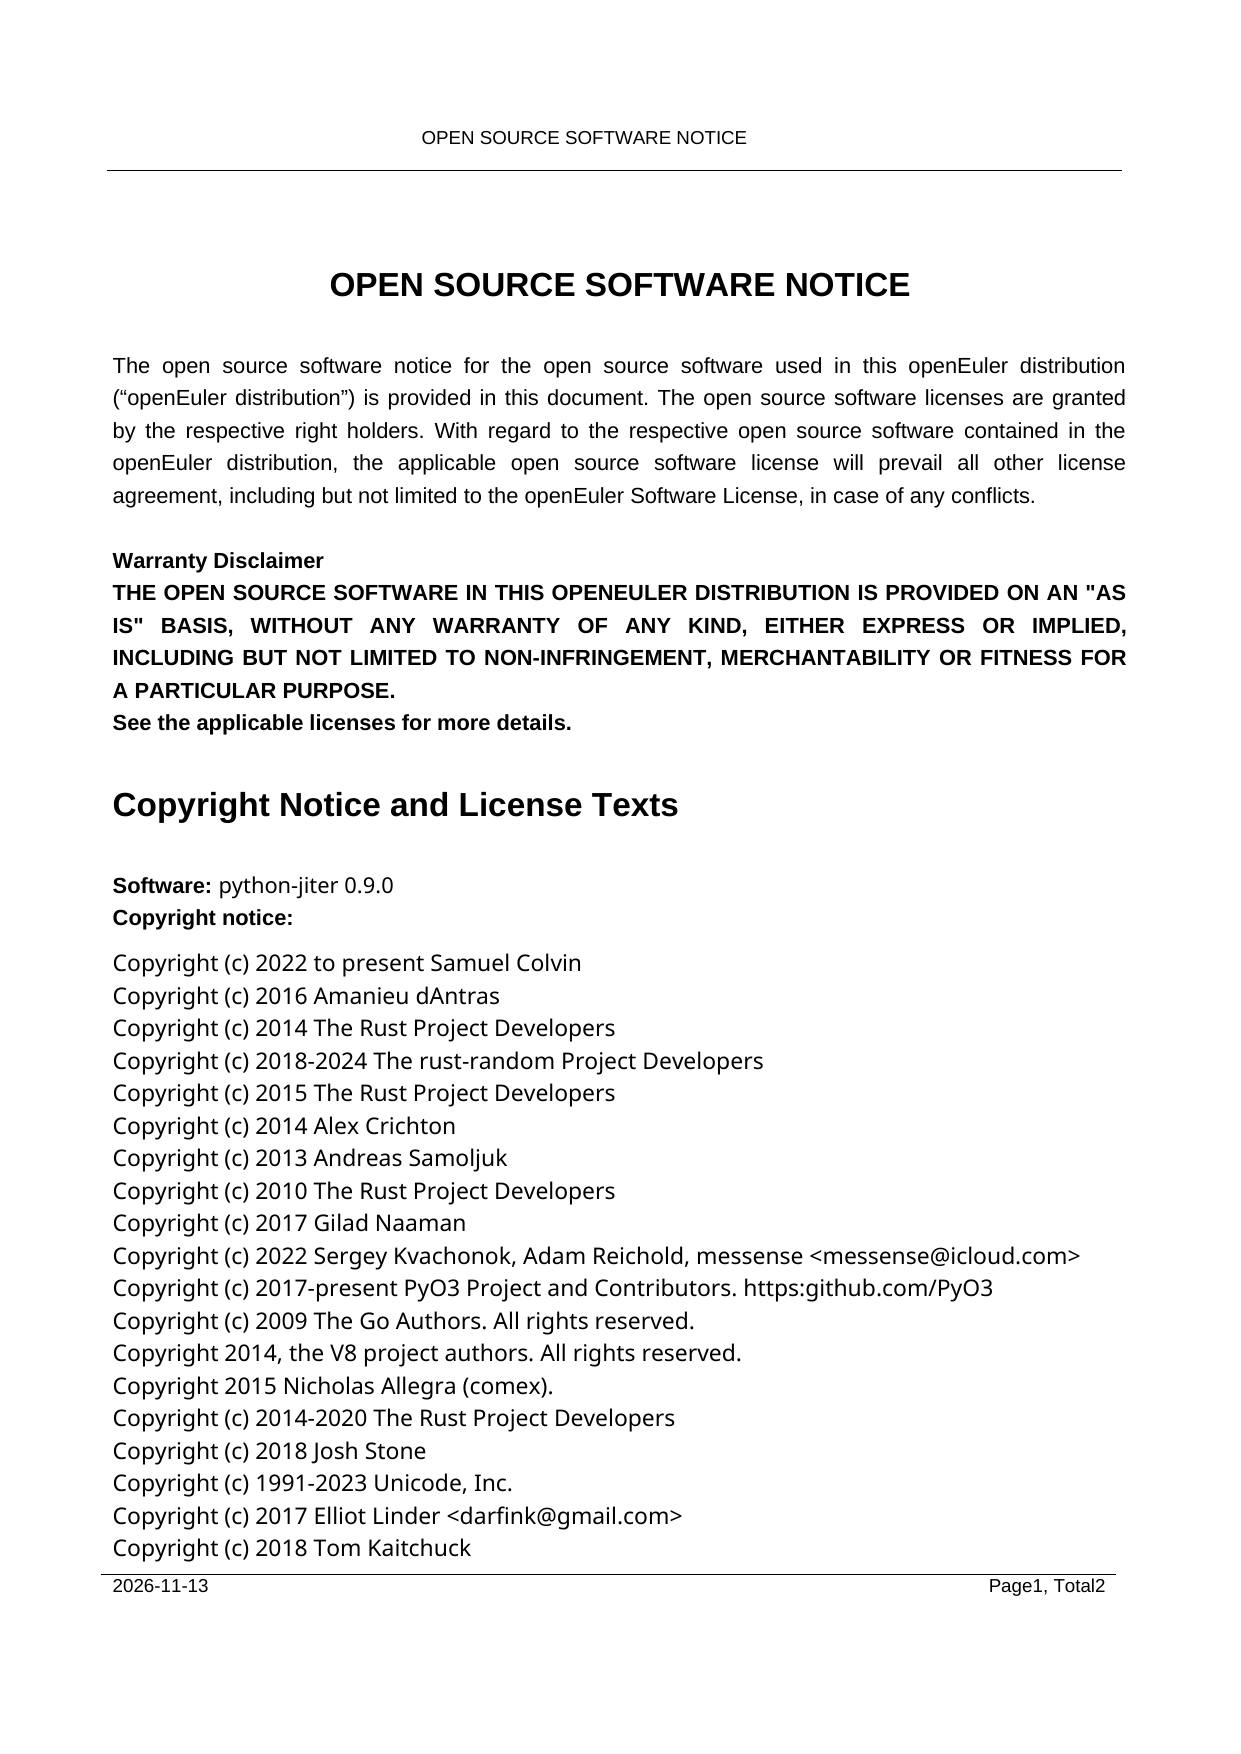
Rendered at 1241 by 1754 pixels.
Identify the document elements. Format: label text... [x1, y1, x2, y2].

text Copyright notice: [112, 901, 1128, 934]
text THE OPEN SOURCE SOFTWARE IN THIS OPENEULER DISTRIBUTION IS PROVIDED ON AN "AS IS" BASIS, WITHOUT ANY WARRANTY OF ANY KIND, EITHER EXPRESS OR IMPLIED, INCLUDING BUT NOT LIMITED TO NON-INFRINGEMENT, MERCHANTABILITY OR FITNESS FOR A PARTICULAR PURPOSE. See the applicable licenses for more details. [112, 576, 1128, 739]
text OPEN SOURCE SOFTWARE NOTICE [112, 251, 1128, 316]
title Software: python-jiter 0.9.0 [112, 869, 1128, 901]
text Copyright Notice and License Texts [112, 771, 1128, 836]
text Warranty Disclaimer [112, 544, 1128, 576]
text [112, 947, 1128, 1564]
text The open source software notice for the open source software used in this openEuler distribution (“openEuler distribution”) is provided in this document. The open source software licenses are granted by the respective right holders. With regard to the respective open source software contained in the openEuler distribution, the applicable open source software license will prevail all other license agreement, including but not limited to the openEuler Software License, in case of any conflicts. [112, 349, 1128, 511]
